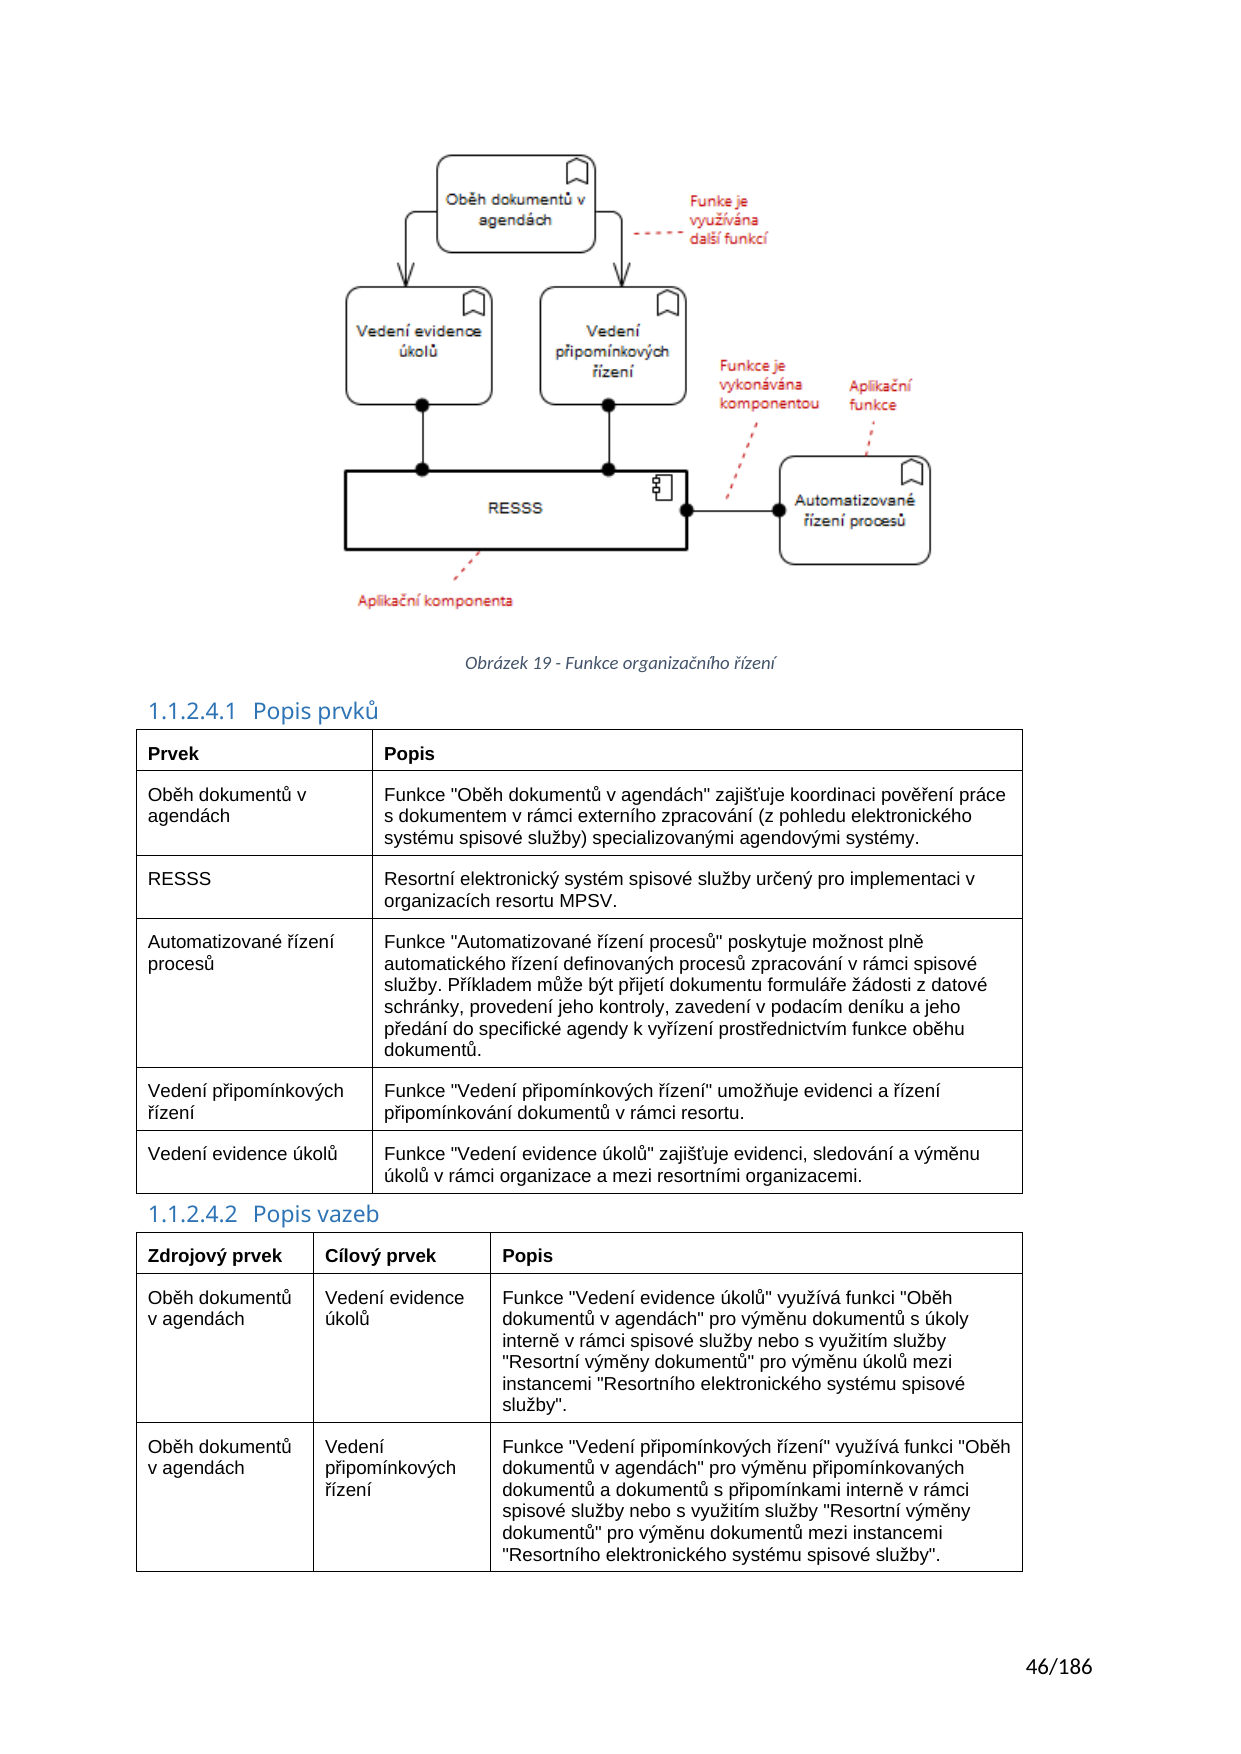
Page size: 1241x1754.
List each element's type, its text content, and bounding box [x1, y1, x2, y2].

table_cell Oběh dokumentů v agendách [137, 1423, 313, 1571]
subtitle Popis prvků [148, 695, 1093, 726]
table_cell Resortní elektronický systém spisové služby určený pro implementaci v organizacích resortu MPSV. [373, 856, 1022, 918]
table_cell Funkce "Vedení připomínkových řízení" umožňuje evidenci a řízení připomínkování dokumentů v rámci resortu. [373, 1068, 1022, 1130]
table_header Popis [373, 730, 1022, 770]
table_cell Oběh dokumentů v agendách [137, 1274, 313, 1422]
table_header Zdrojový prvek [137, 1233, 313, 1273]
table_cell Funkce "Automatizované řízení procesů" poskytuje možnost plně automatického řízení definovaných procesů zpracování v rámci spisové služby. Příkladem může být přijetí dokumentu formuláře žádosti z datové schránky, provedení jeho kontroly, zavedení v podacím deníku a jeho předání do specifické agendy k vyřízení prostřednictvím funkce oběhu dokumentů. [373, 919, 1022, 1067]
table_cell Funkce "Vedení evidence úkolů" využívá funkci "Oběh dokumentů v agendách" pro výměnu dokumentů s úkoly interně v rámci spisové služby nebo s využitím služby "Resortní výměny dokumentů" pro výměnu úkolů mezi instancemi "Resortního elektronického systému spisové služby". [491, 1274, 1022, 1422]
table_cell RESSS [137, 856, 372, 918]
table_cell Automatizované řízení procesů [137, 919, 372, 1067]
table_cell Funkce "Oběh dokumentů v agendách" zajišťuje koordinaci pověření práce s dokumentem v rámci externího zpracování (z pohledu elektronického systému spisové služby) specializovanými agendovými systémy. [373, 771, 1022, 855]
table_cell Vedení evidence úkolů [137, 1131, 372, 1193]
table_header Popis [491, 1233, 1022, 1273]
table_header Cílový prvek [314, 1233, 490, 1273]
subtitle Popis vazeb [148, 1198, 1093, 1229]
table_cell Funkce "Vedení připomínkových řízení" využívá funkci "Oběh dokumentů v agendách" pro výměnu připomínkovaných dokumentů a dokumentů s připomínkami interně v rámci spisové služby nebo s využitím služby "Resortní výměny dokumentů" pro výměnu dokumentů mezi instancemi "Resortního elektronického systému spisové služby". [491, 1423, 1022, 1571]
table_cell Vedení evidence úkolů [314, 1274, 490, 1422]
table_header Prvek [137, 730, 372, 770]
picture [302, 147, 938, 625]
table_cell Vedení připomínkových řízení [314, 1423, 490, 1571]
table_cell Oběh dokumentů v agendách [137, 771, 372, 855]
table_cell Vedení připomínkových řízení [137, 1068, 372, 1130]
table_cell Funkce "Vedení evidence úkolů" zajišťuje evidenci, sledování a výměnu úkolů v rámci organizace a mezi resortními organizacemi. [373, 1131, 1022, 1193]
